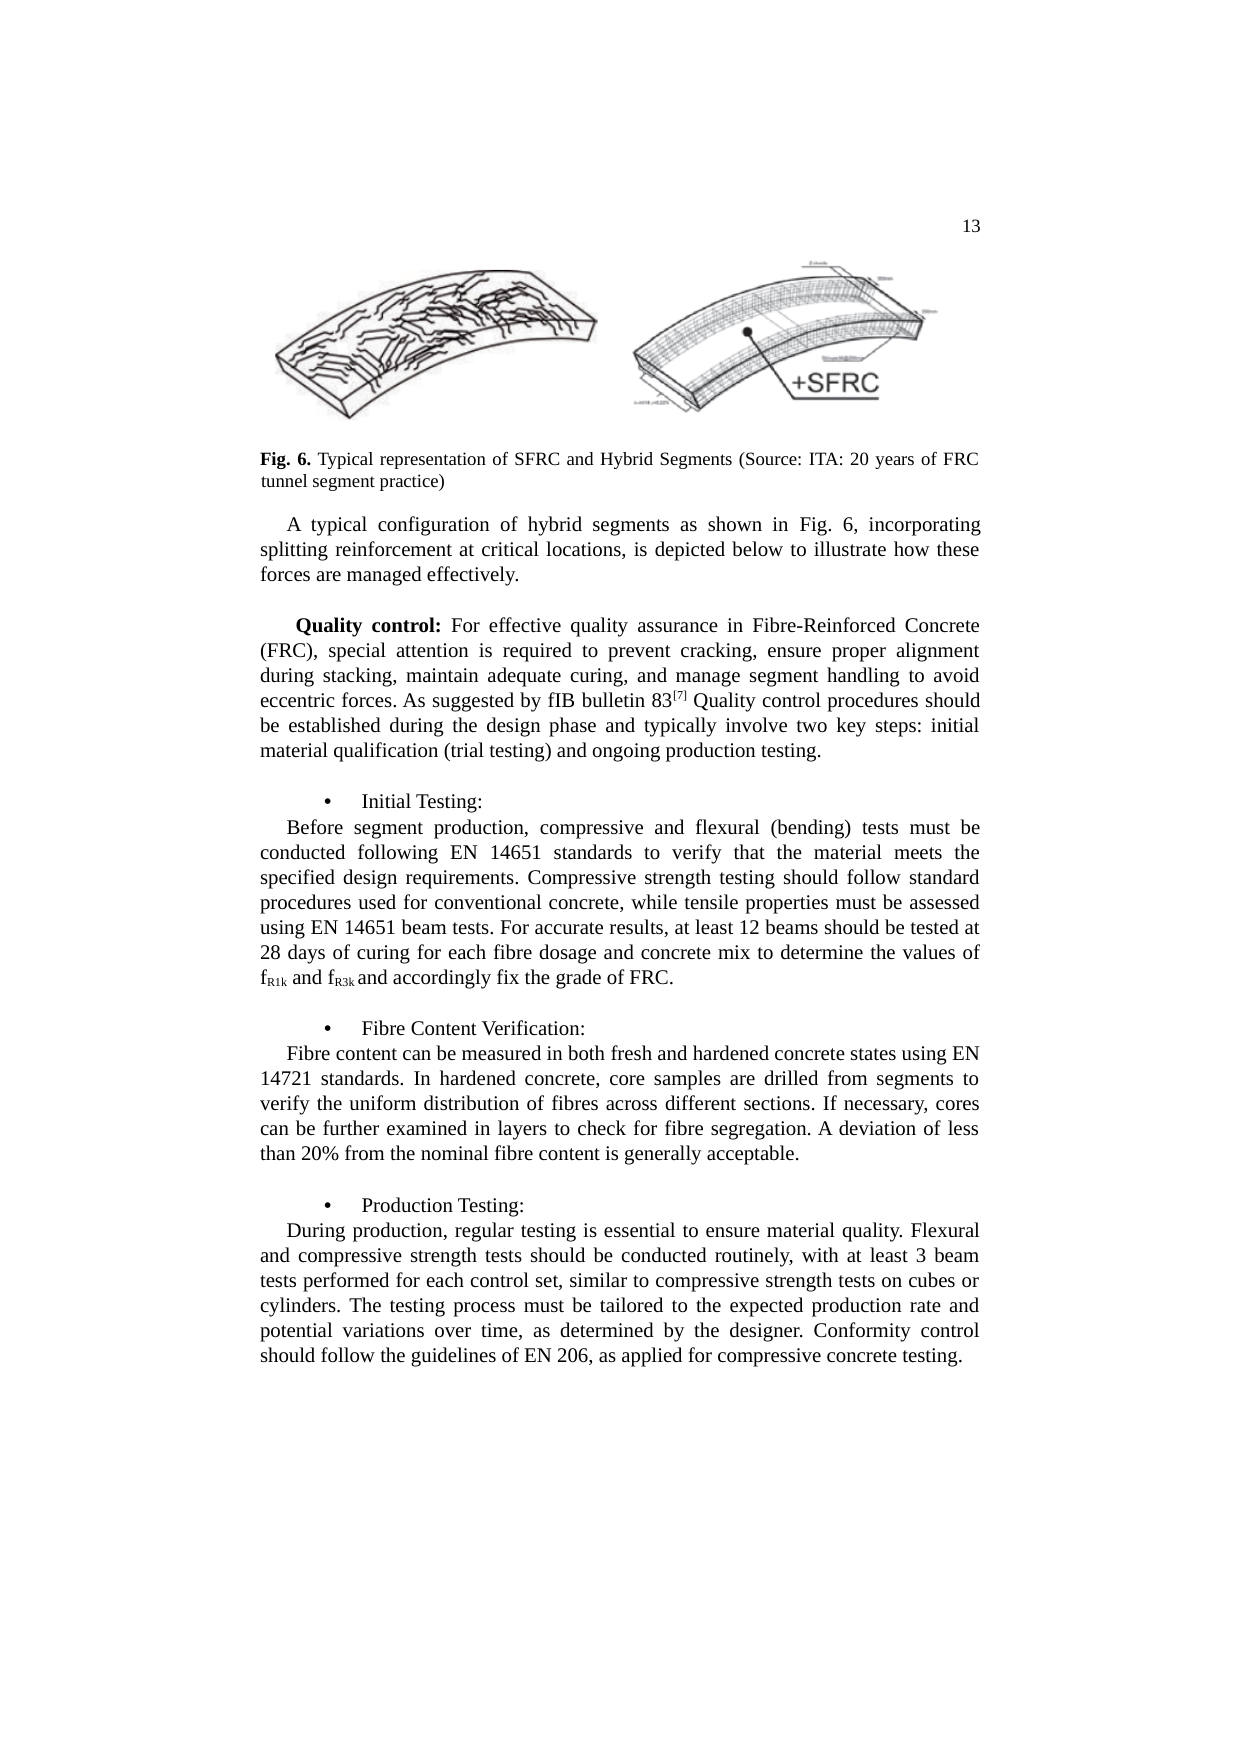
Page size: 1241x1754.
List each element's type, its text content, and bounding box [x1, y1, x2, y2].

table_header [260, 238, 615, 448]
picture [626, 238, 939, 447]
table_header [615, 238, 955, 448]
text Fibre content can be measured in both fresh and hardened concrete states using EN 14721 standards. In hardened concrete, core samples are drilled from segments to verify the uniform distribution of fibres across different sections. If necessary, cores can be further examined in layers to check for fibre segregation. A deviation of less than 20% from the nominal fibre content is generally acceptable. [260, 1041, 981, 1165]
list Production Testing: [324, 1192, 981, 1217]
list Initial Testing: [324, 789, 981, 813]
picture [271, 238, 604, 432]
text During production, regular testing is essential to ensure material quality. Flexural and compressive strength tests should be conducted routinely, with at least 3 beam tests performed for each control set, similar to compressive strength tests on cubes or cylinders. The testing process must be tailored to the expected production rate and potential variations over time, as determined by the designer. Conformity control should follow the guidelines of EN 206, as applied for compressive concrete testing. [260, 1218, 981, 1367]
text A typical configuration of hybrid segments as shown in Fig. 6, incorporating splitting reinforcement at critical locations, is depicted below to illustrate how these forces are managed effectively. [260, 512, 981, 586]
text Fig. 6. Typical representation of SFRC and Hybrid Segments (Source: ITA: 20 years of FRC tunnel segment practice) [260, 448, 981, 491]
list Fibre Content Verification: [324, 1016, 981, 1040]
text Quality control: For effective quality assurance in Fibre-Reinforced Concrete (FRC), special attention is required to prevent cracking, ensure proper alignment during stacking, maintain adequate curing, and manage segment handling to avoid eccentric forces. As suggested by fIB bulletin 83[7] Quality control procedures should be established during the design phase and typically involve two key steps: initial material qualification (trial testing) and ongoing production testing. [260, 613, 981, 762]
text Before segment production, compressive and flexural (bending) tests must be conducted following EN 14651 standards to verify that the material meets the specified design requirements. Compressive strength testing should follow standard procedures used for conventional concrete, while tensile properties must be assessed using EN 14651 beam tests. For accurate results, at least 12 beams should be tested at 28 days of curing for each fibre dosage and concrete mix to determine the values of fR1k and fR3k and accordingly fix the grade of FRC. [260, 815, 981, 989]
